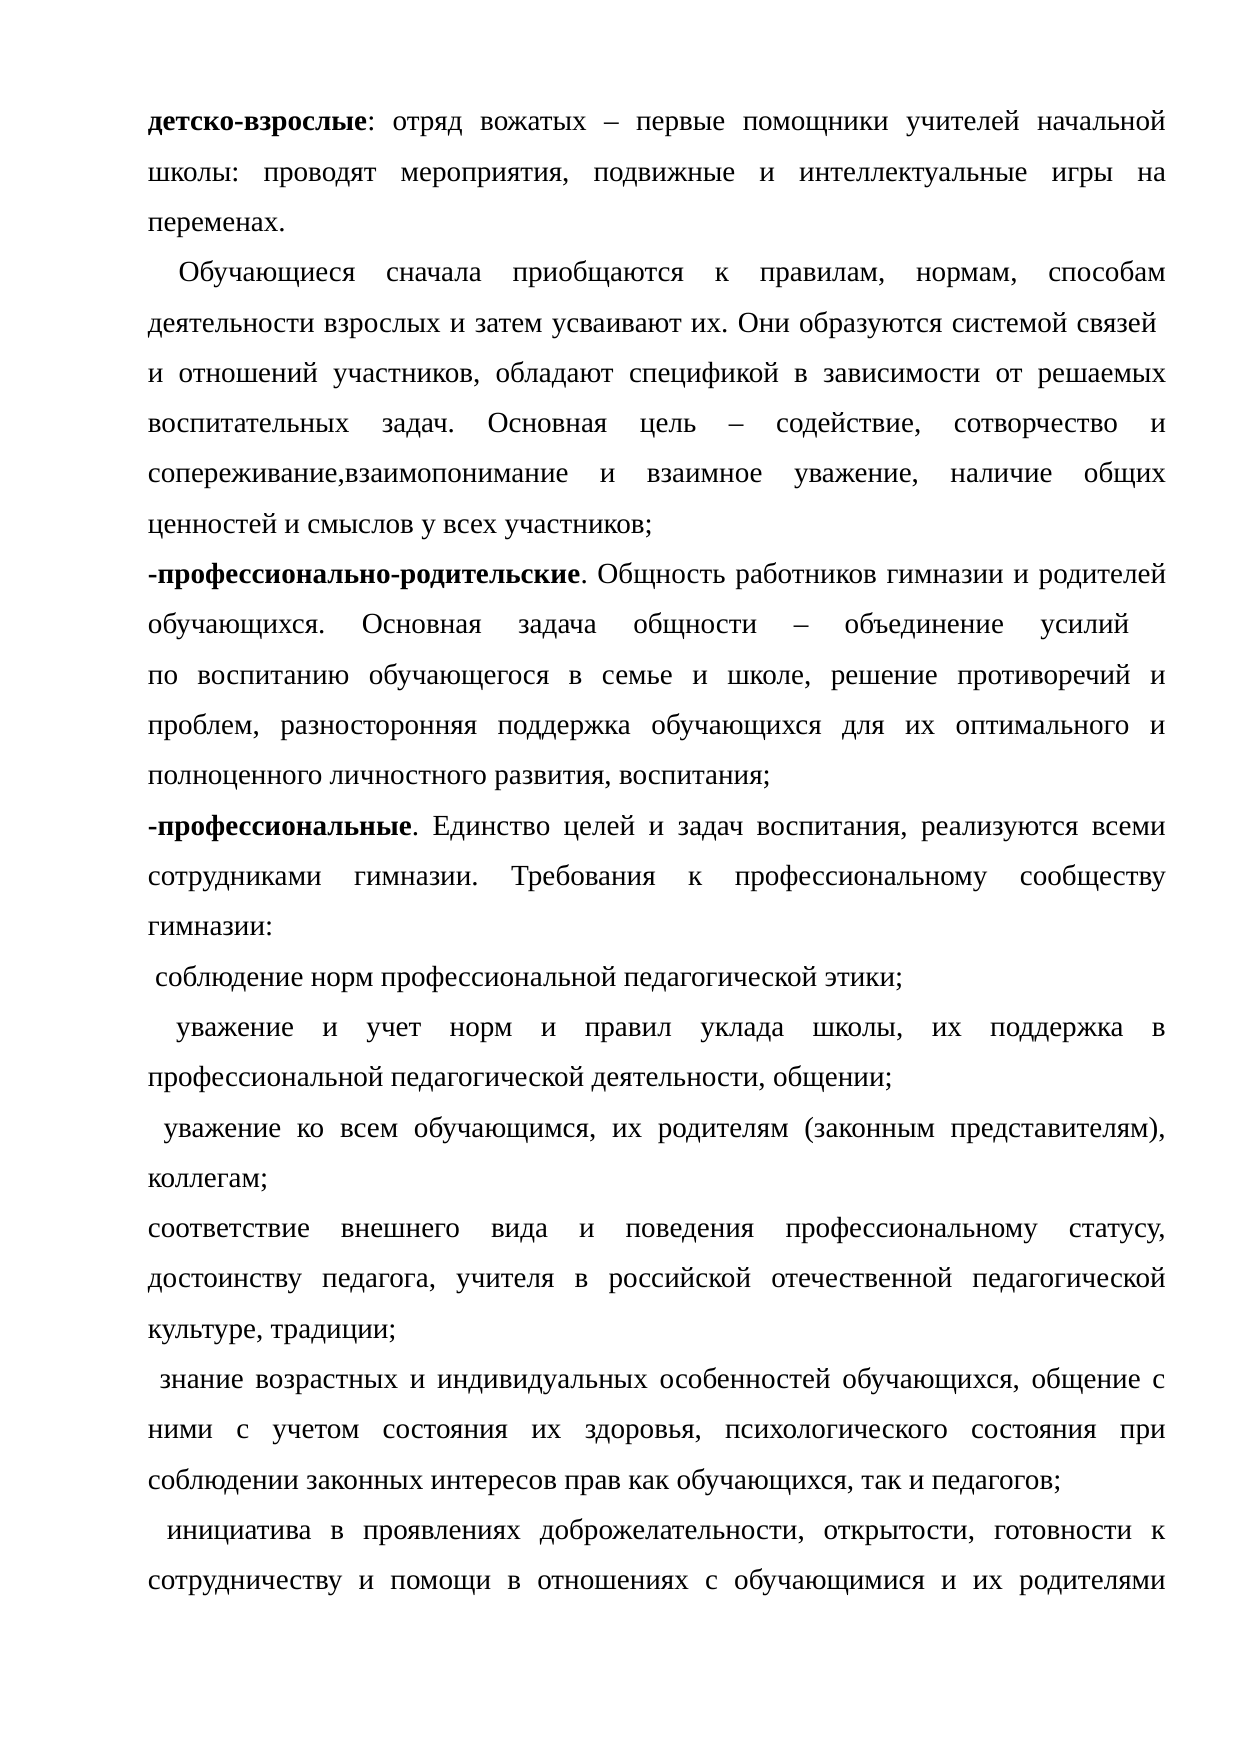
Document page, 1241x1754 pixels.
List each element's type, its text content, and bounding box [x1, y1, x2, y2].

text соблюдение норм профессиональной педагогической этики; [148, 959, 1167, 992]
text соответствие внешнего вида и поведения профессиональному статусу, достоинству педагога, учителя в российской отечественной педагогической культуре, традиции; [148, 1210, 1167, 1344]
text детско-взрослые: отряд вожатых – первые помощники учителей начальной школы: проводят мероприятия, подвижные и интеллектуальные игры на переменах. [148, 103, 1167, 238]
text знание возрастных и индивидуальных особенностей обучающихся, общение с ними с учетом состояния их здоровья, психологического состояния при соблюдении законных интересов прав как обучающихся, так и педагогов; [148, 1361, 1167, 1495]
text Обучающиеся сначала приобщаются к правилам, нормам, способам деятельности взрослых и затем усваивают их. Они образуются системой связей и отношений участников, обладают спецификой в зависимости от решаемых воспитательных задач. Основная цель – содействие, сотворчество и сопереживание,взаимопонимание и взаимное уважение, наличие общих ценностей и смыслов у всех участников; [148, 254, 1167, 539]
text -профессионально-родительские. Общность работников гимназии и родителей обучающихся. Основная задача общности – объединение усилий по воспитанию обучающегося в семье и школе, решение противоречий и проблем, разносторонняя поддержка обучающихся для их оптимального и полноценного личностного развития, воспитания; [148, 556, 1167, 791]
text уважение и учет норм и правил уклада школы, их поддержка в профессиональной педагогической деятельности, общении; [148, 1009, 1167, 1093]
text уважение ко всем обучающимся, их родителям (законным представителям), коллегам; [148, 1110, 1167, 1193]
text -профессиональные. Единство целей и задач воспитания, реализуются всеми сотрудниками гимназии. Требования к профессиональному сообществу гимназии: [148, 808, 1167, 942]
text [148, 1512, 1167, 1596]
